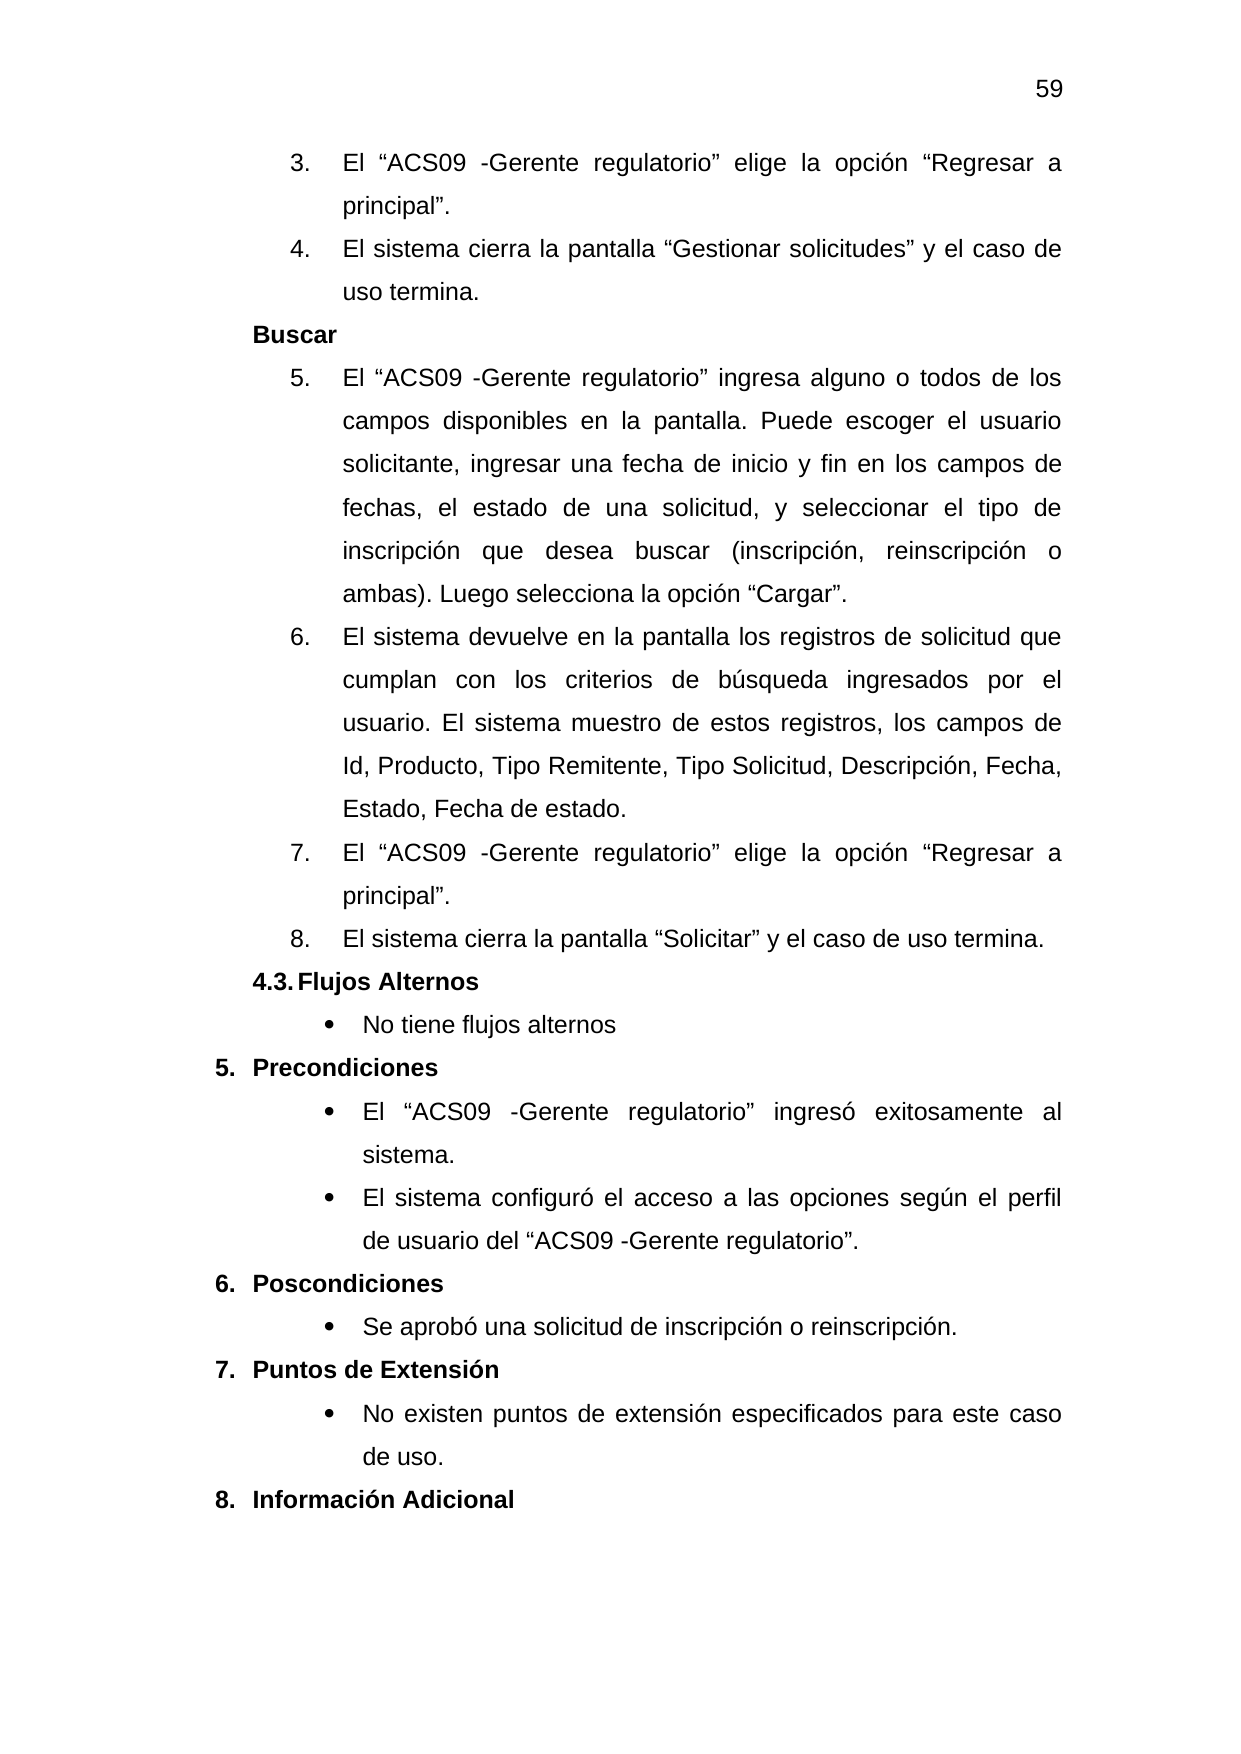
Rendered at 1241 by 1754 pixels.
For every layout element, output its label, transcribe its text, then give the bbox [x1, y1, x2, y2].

list El “ACS09 -Gerente regulatorio” ingresa alguno o todos de los campos disponibles en la pantalla. Puede escoger el usuario solicitante, ingresar una fecha de inicio y fin en los campos de fechas, el estado de una solicitud, y seleccionar el tipo de inscripción que desea buscar (inscripción, reinscripción o ambas). Luego selecciona la opción “Cargar”. [290, 363, 1063, 608]
list Flujos Alternos [252, 967, 1063, 996]
list El “ACS09 -Gerente regulatorio” elige la opción “Regresar a principal”. [290, 838, 1063, 909]
list El sistema devuelve en la pantalla los registros de solicitud que cumplan con los criterios de búsqueda ingresados por el usuario. El sistema muestro de estos registros, los campos de Id, Producto, Tipo Remitente, Tipo Solicitud, Descripción, Fecha, Estado, Fecha de estado. [290, 622, 1063, 823]
text Buscar [252, 320, 1063, 349]
list Se aprobó una solicitud de inscripción o reinscripción. [325, 1312, 1063, 1341]
list El “ACS09 -Gerente regulatorio” elige la opción “Regresar a principal”. [290, 148, 1063, 219]
list Poscondiciones [215, 1269, 1063, 1298]
list Puntos de Extensión [215, 1356, 1063, 1384]
list El sistema configuró el acceso a las opciones según el perfil de usuario del “ACS09 -Gerente regulatorio”. [325, 1183, 1063, 1255]
list No existen puntos de extensión especificados para este caso de uso. [325, 1399, 1063, 1471]
list No tiene flujos alternos [325, 1010, 1063, 1039]
list El “ACS09 -Gerente regulatorio” ingresó exitosamente al sistema. [325, 1096, 1063, 1168]
list Información Adicional [215, 1485, 1063, 1514]
list El sistema cierra la pantalla “Solicitar” y el caso de uso termina. [290, 924, 1063, 953]
list El sistema cierra la pantalla “Gestionar solicitudes” y el caso de uso termina. [290, 234, 1063, 306]
list Precondiciones [215, 1053, 1063, 1082]
